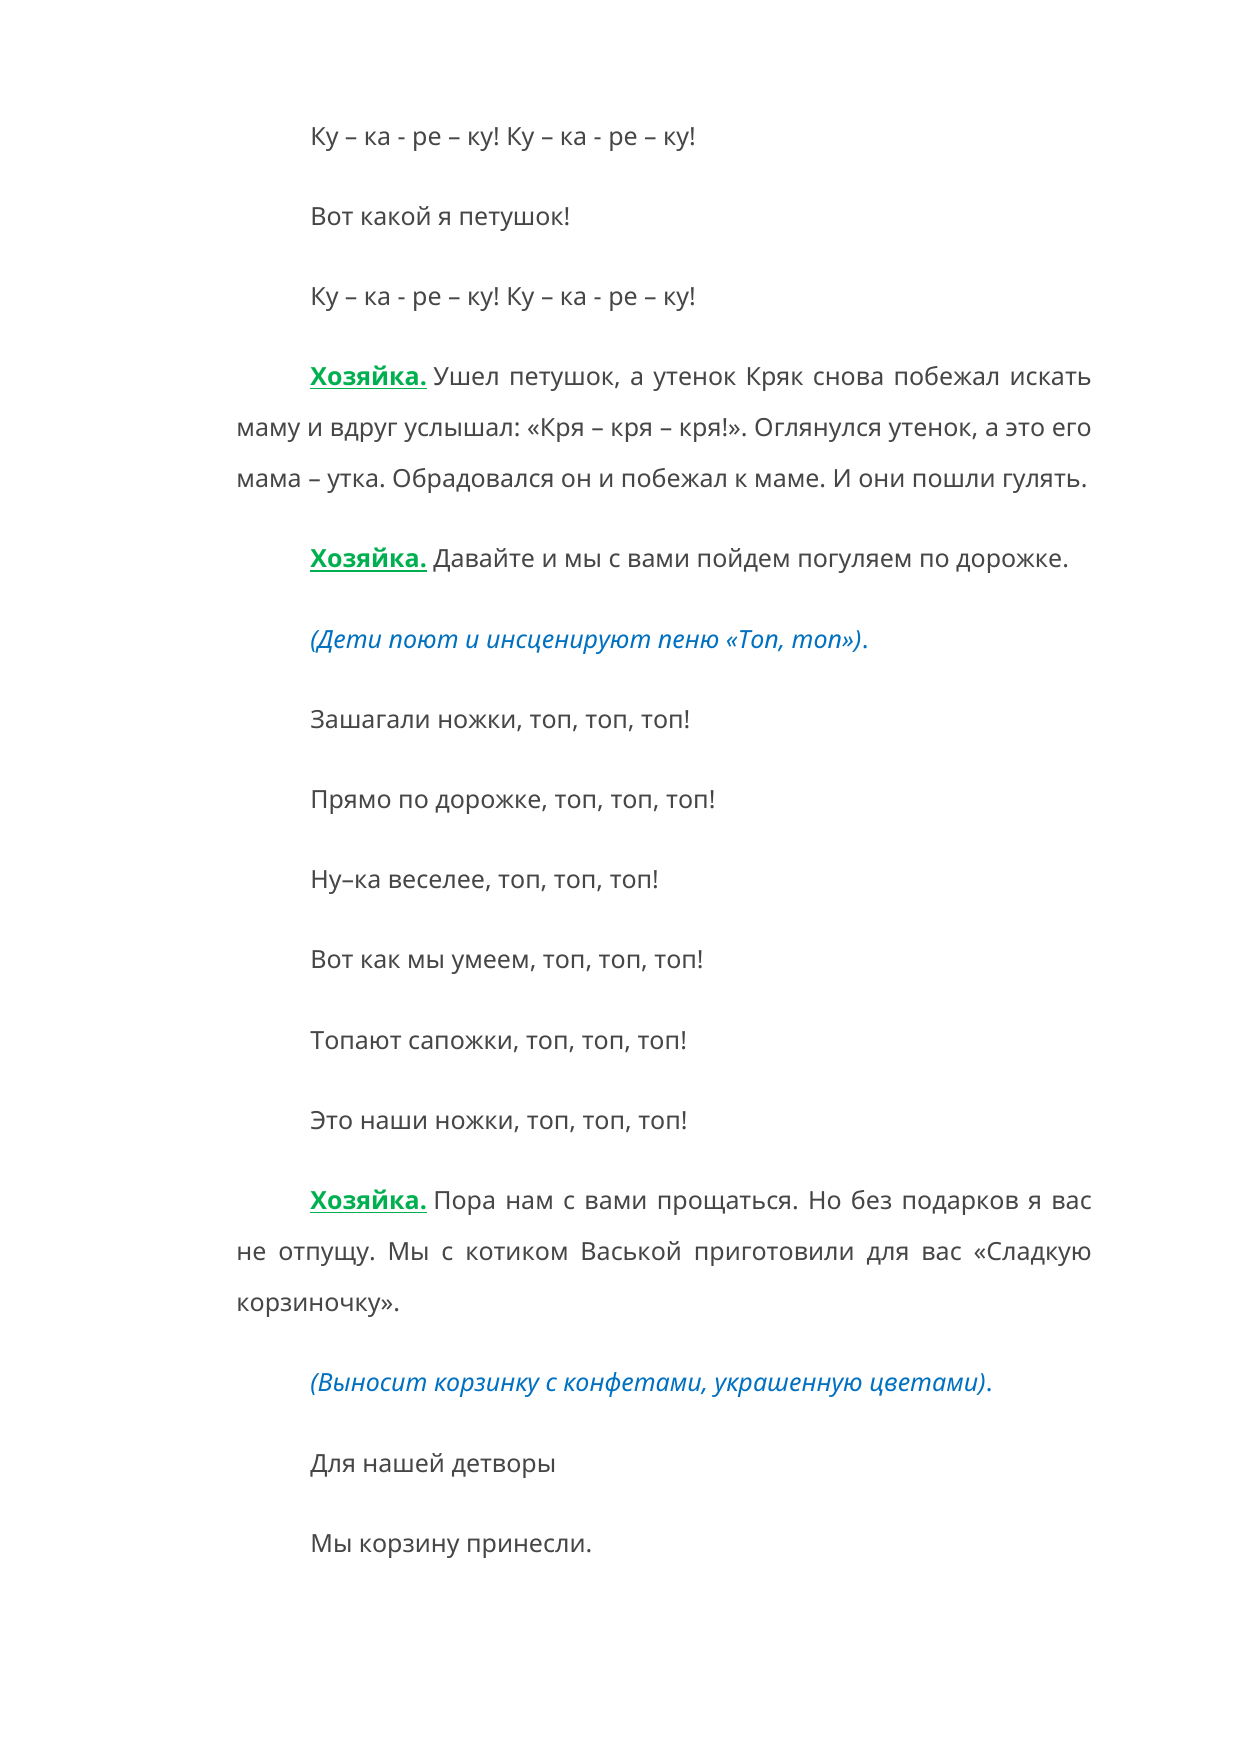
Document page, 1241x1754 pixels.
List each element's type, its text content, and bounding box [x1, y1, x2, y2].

text Ку – ка - ре – ку! Ку – ка - ре – ку! [236, 278, 1093, 313]
text Хозяйка. Давайте и мы с вами пойдем погуляем по дорожке. [236, 541, 1093, 575]
text Ку – ка - ре – ку! Ку – ка - ре – ку! [236, 118, 1093, 152]
text Мы корзину принесли. [236, 1525, 1093, 1559]
text Для нашей детворы [236, 1445, 1093, 1479]
text (Выносит корзинку с конфетами, украшенную цветами). [236, 1365, 1093, 1399]
text Это наши ножки, топ, топ, топ! [236, 1102, 1093, 1137]
text Топают сапожки, топ, топ, топ! [236, 1022, 1093, 1056]
text Вот какой я петушок! [236, 198, 1093, 232]
text Вот как мы умеем, топ, топ, топ! [236, 942, 1093, 976]
text Зашагали ножки, топ, топ, топ! [236, 701, 1093, 736]
text Хозяйка. Пора нам с вами прощаться. Но без подарков я вас не отпущу. Мы с котиком Васькой приготовили для вас «Сладкую корзиночку». [236, 1183, 1093, 1319]
text Хозяйка. Ушел петушок, а утенок Кряк снова побежал искать маму и вдруг услышал: «Кря – кря – кря!». Оглянулся утенок, а это его мама – утка. Обрадовался он и побежал к маме. И они пошли гулять. [236, 359, 1093, 495]
text Ну–ка веселее, топ, топ, топ! [236, 862, 1093, 896]
text Прямо по дорожке, топ, топ, топ! [236, 782, 1093, 816]
text (Дети поют и инсценируют пеню «Топ, топ»). [236, 621, 1093, 655]
